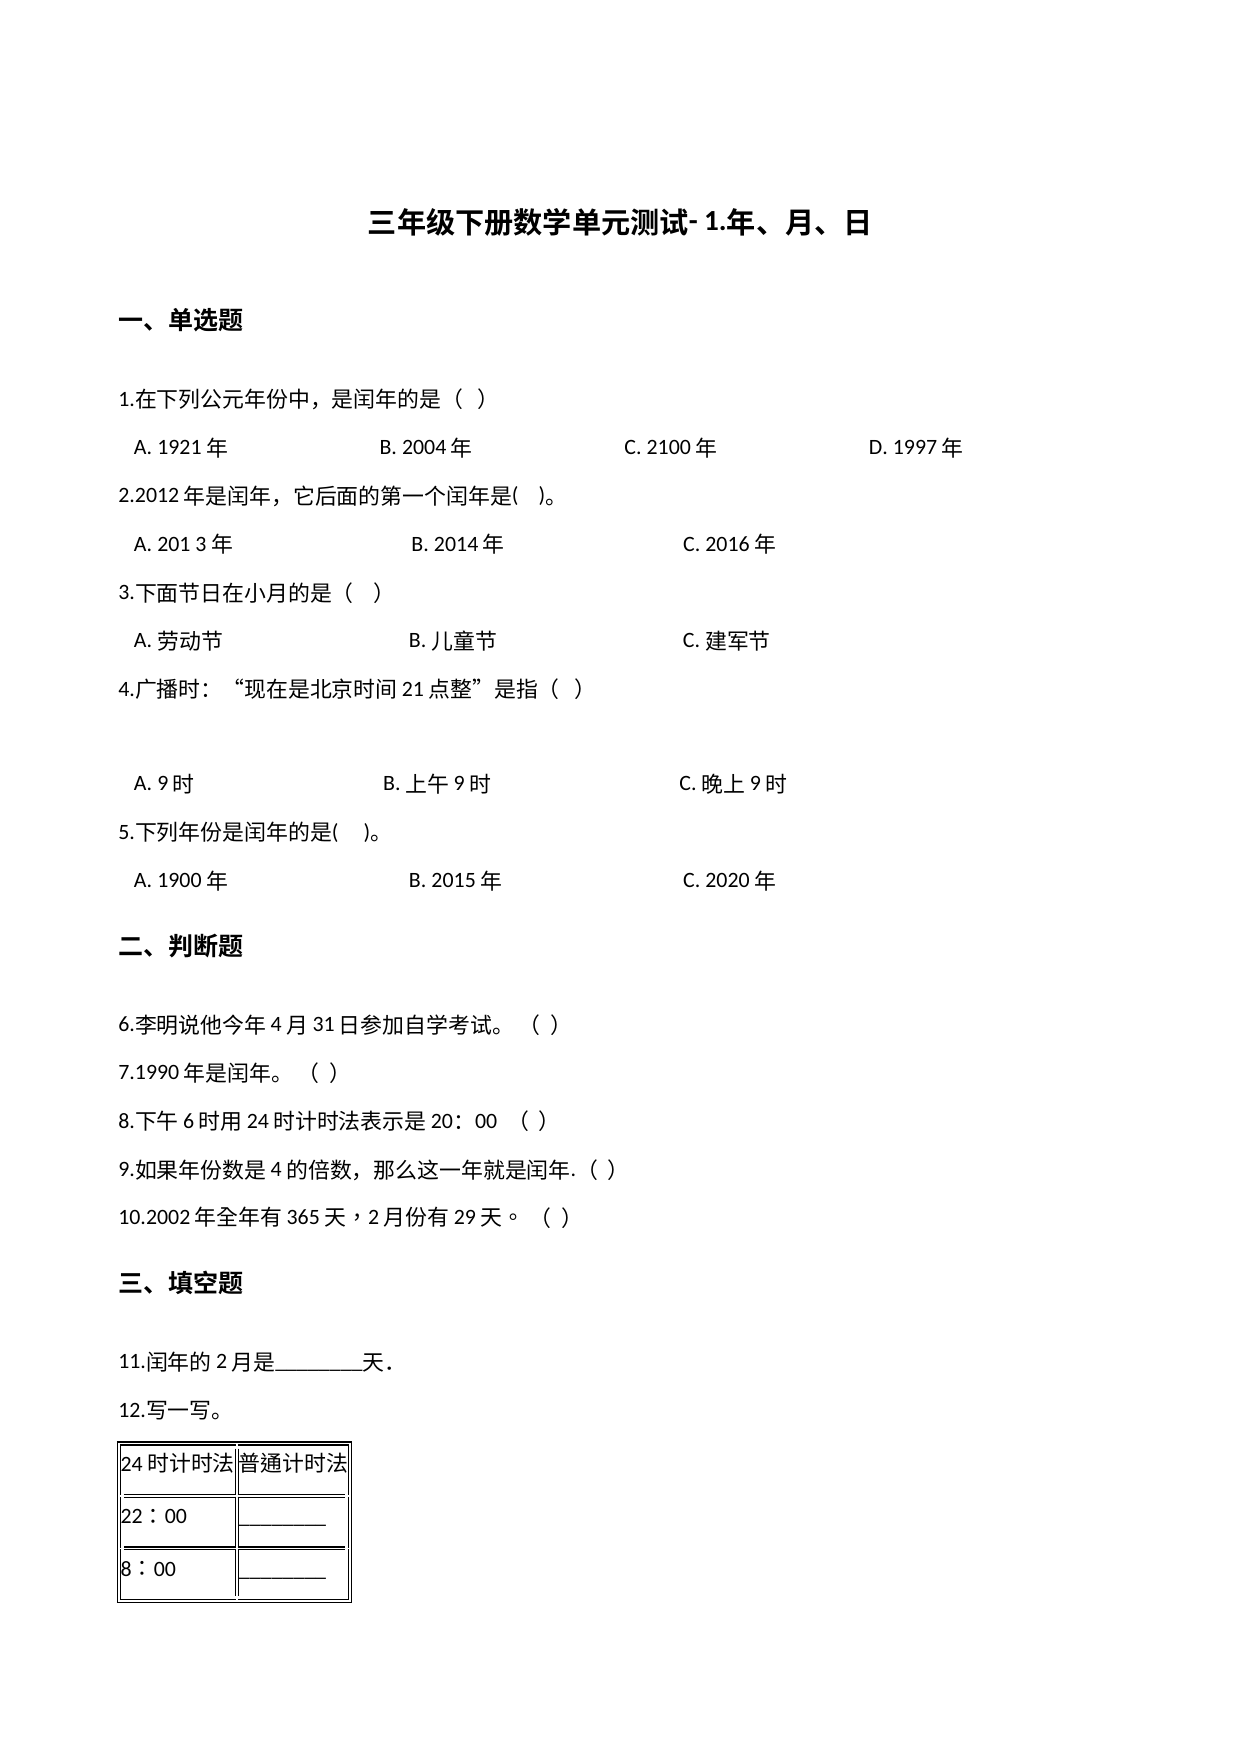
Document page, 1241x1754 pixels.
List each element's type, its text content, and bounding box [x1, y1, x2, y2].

text 5.下列年份是闰年的是( )。 [118, 815, 1122, 847]
text 三年级下册数学单元测试- 1.年、月、日 [118, 188, 1122, 253]
text 6.李明说他今年4月31日参加自学考试。 （ ） [118, 1007, 1122, 1040]
text 12.写一写。 [118, 1393, 1122, 1425]
text 1.在下列公元年份中，是闰年的是（ ） [118, 382, 1122, 414]
text 一、单选题 [118, 286, 1122, 351]
text 4.广播时：“现在是北京时间21点整”是指（ ） [118, 672, 1122, 753]
text 7.1990年是闰年。 （ ） [118, 1056, 1122, 1088]
text A. 1921年 B. 2004年 C. 2100年 D. 1997年 [134, 430, 1122, 463]
text 三、填空题 [118, 1249, 1122, 1314]
text A. 劳动节 B. 儿童节 C. 建军节 [134, 624, 1122, 656]
table_header 普通计时法 [237, 1445, 348, 1494]
text 3.下面节日在小月的是（ ） [118, 575, 1122, 608]
table_header 24时计时法 [119, 1443, 237, 1494]
text A. 201 3年 B. 2014年 C. 2016年 [134, 527, 1122, 559]
table_cell ________ [237, 1494, 350, 1546]
text A. 1900年 B. 2015年 C. 2020年 [134, 863, 1122, 896]
text 11.闰年的2月是________天． [118, 1344, 1122, 1377]
table_cell 22：00 [119, 1494, 237, 1546]
text 10.2002年全年有365天，2月份有29天。 （ ） [118, 1201, 1122, 1233]
table_cell 8：00 [121, 1546, 237, 1598]
text 二、判断题 [118, 912, 1122, 977]
text 9.如果年份数是4的倍数，那么这一年就是闰年.（ ） [118, 1152, 1122, 1185]
text 2.2012年是闰年，它后面的第一个闰年是( )。 [118, 479, 1122, 511]
table_cell ________ [237, 1546, 348, 1598]
text A. 9时 B. 上午9时 C. 晚上9时 [134, 767, 1122, 799]
text 8.下午6时用24时计时法表示是20：00 （ ） [118, 1104, 1122, 1136]
